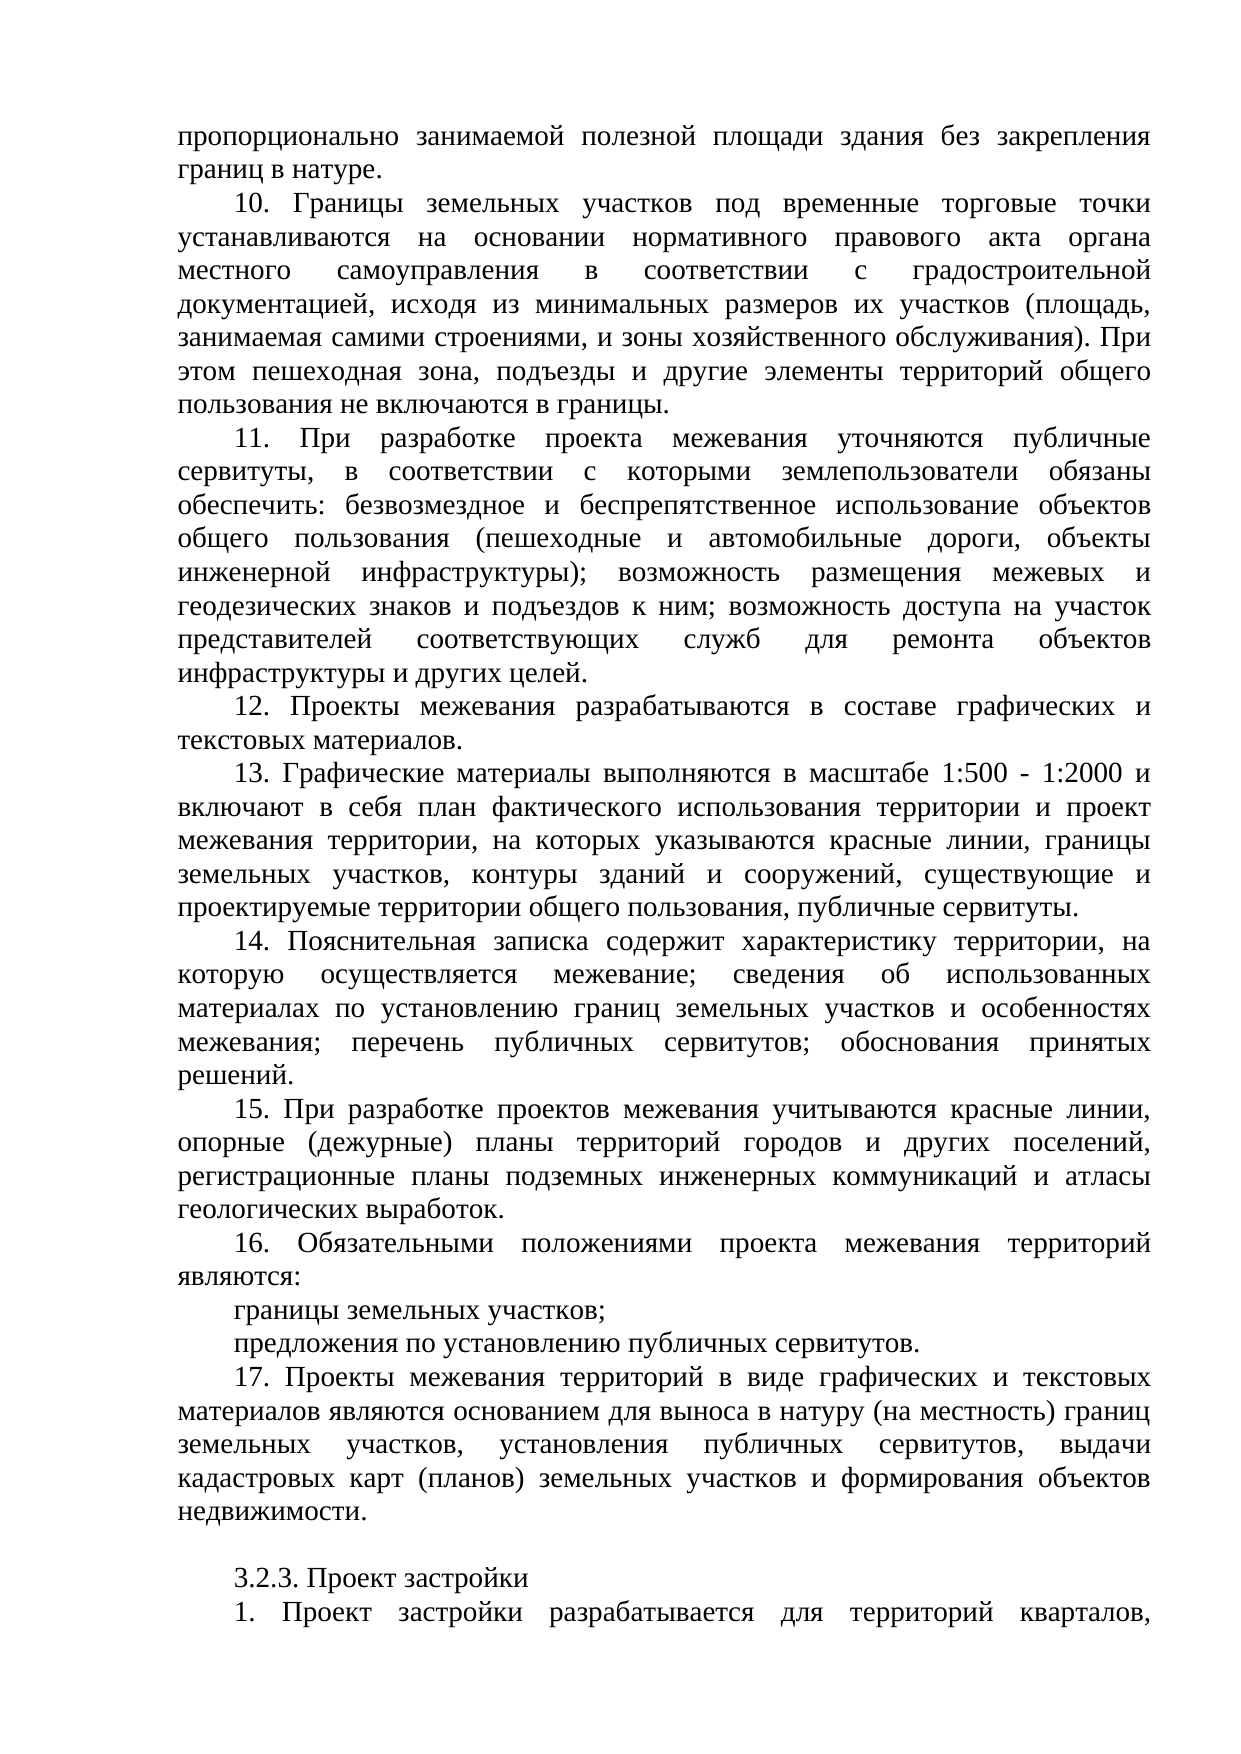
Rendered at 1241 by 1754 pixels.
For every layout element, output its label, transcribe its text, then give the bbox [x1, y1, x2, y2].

text 14. Пояснительная записка содержит характеристику территории, на которую осуществляется межевание; сведения об использованных материалах по установлению границ земельных участков и особенностях межевания; перечень публичных сервитутов; обоснования принятых решений. [177, 923, 1152, 1091]
text 17. Проекты межевания территорий в виде графических и текстовых материалов являются основанием для выноса в натуру (на местность) границ земельных участков, установления публичных сервитутов, выдачи кадастровых карт (планов) земельных участков и формирования объектов недвижимости. [177, 1359, 1152, 1527]
text предложения по установлению публичных сервитутов. [177, 1326, 1152, 1359]
text 13. Графические материалы выполняются в масштабе 1:500 - 1:2000 и включают в себя план фактического использования территории и проект межевания территории, на которых указываются красные линии, границы земельных участков, контуры зданий и сооружений, существующие и проектируемые территории общего пользования, публичные сервитуты. [177, 755, 1152, 923]
text 12. Проекты межевания разрабатываются в составе графических и текстовых материалов. [177, 688, 1152, 755]
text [177, 1594, 1152, 1627]
text 10. Границы земельных участков под временные торговые точки устанавливаются на основании нормативного правового акта органа местного самоуправления в соответствии с градостроительной документацией, исходя из минимальных размеров их участков (площадь, занимаемая самими строениями, и зоны хозяйственного обслуживания). При этом пешеходная зона, подъезды и другие элементы территорий общего пользования не включаются в границы. [177, 185, 1152, 420]
text 16. Обязательными положениями проекта межевания территорий являются: [177, 1225, 1152, 1292]
text 3.2.3. Проект застройки [177, 1560, 1152, 1594]
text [177, 118, 1152, 185]
text границы земельных участков; [177, 1292, 1152, 1326]
text 15. При разработке проектов межевания учитываются красные линии, опорные (дежурные) планы территорий городов и других поселений, регистрационные планы подземных инженерных коммуникаций и атласы геологических выработок. [177, 1091, 1152, 1225]
text 11. При разработке проекта межевания уточняются публичные сервитуты, в соответствии с которыми землепользователи обязаны обеспечить: безвозмездное и беспрепятственное использование объектов общего пользования (пешеходные и автомобильные дороги, объекты инженерной инфраструктуры); возможность размещения межевых и геодезических знаков и подъездов к ним; возможность доступа на участок представителей соответствующих служб для ремонта объектов инфраструктуры и других целей. [177, 420, 1152, 688]
